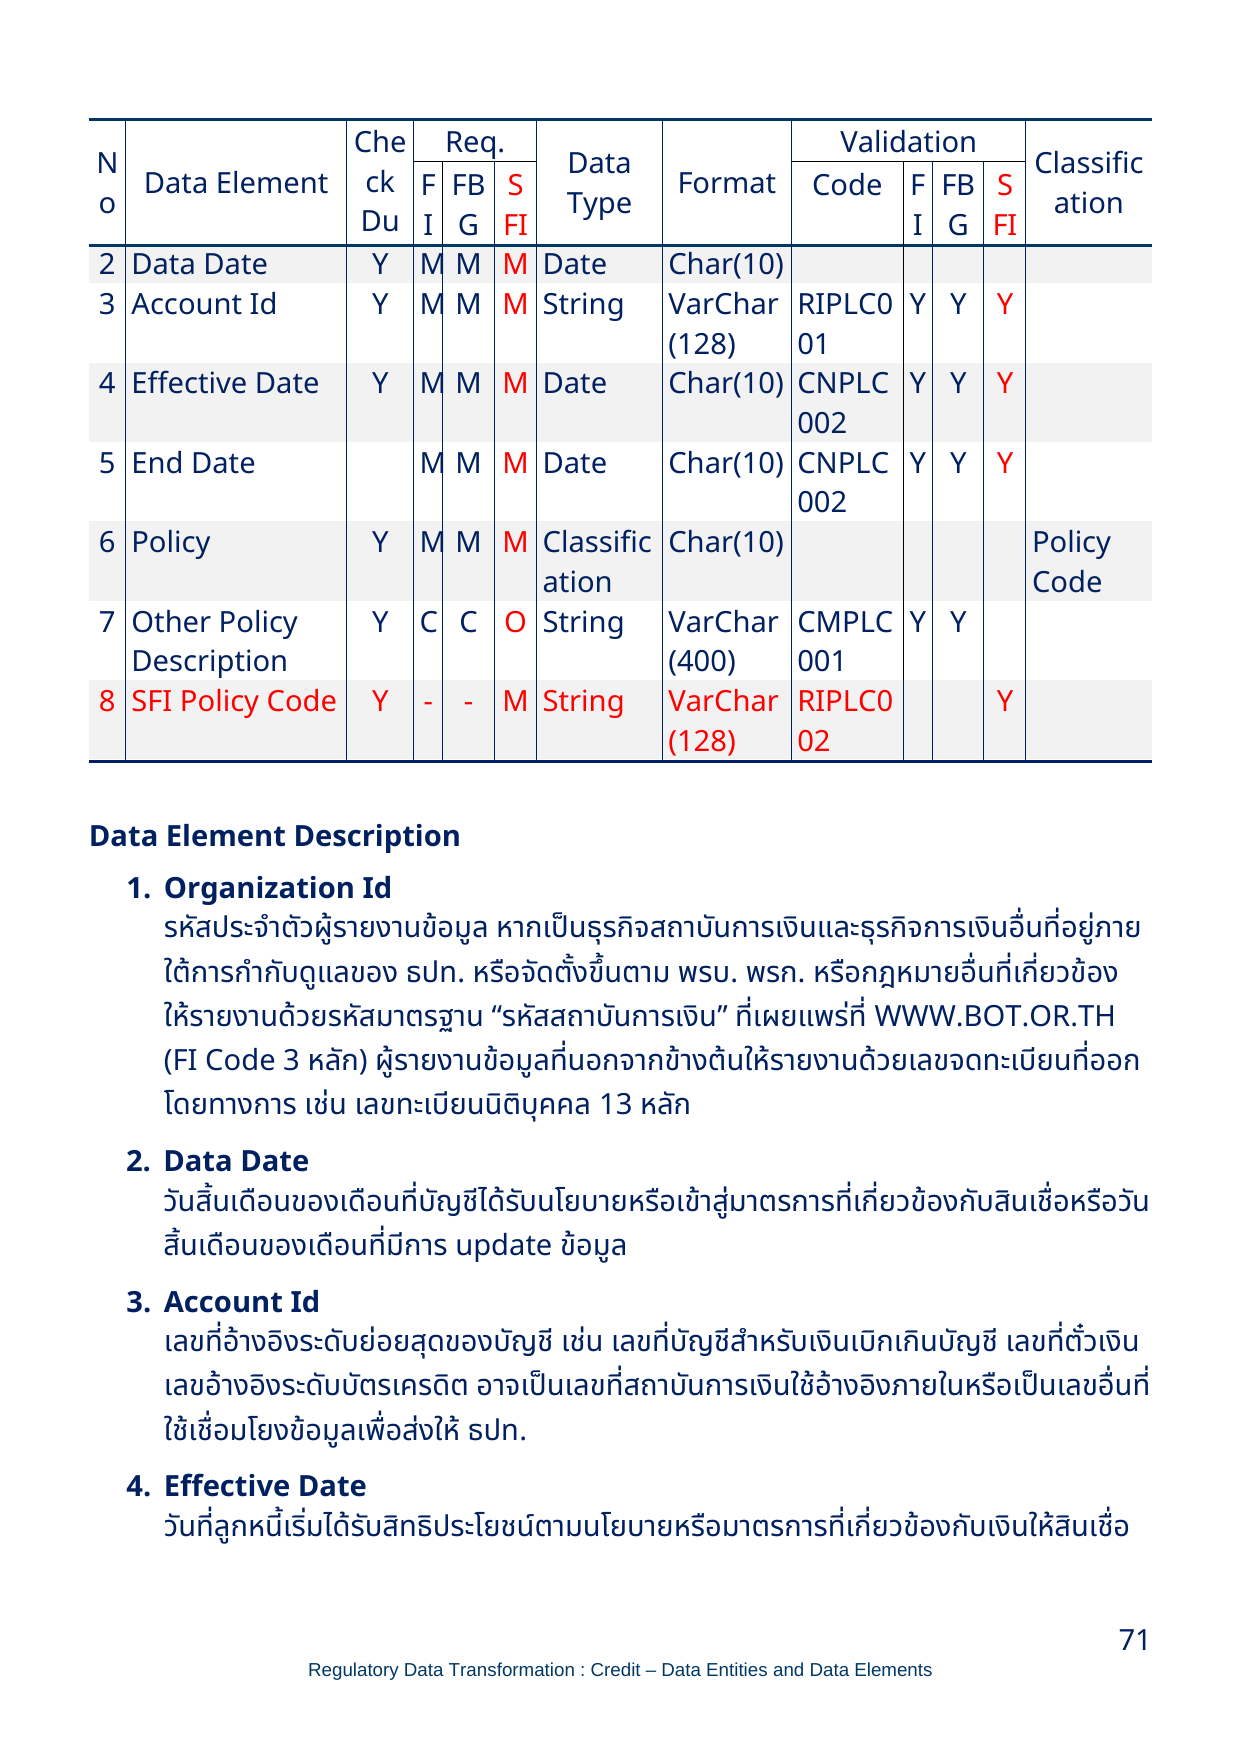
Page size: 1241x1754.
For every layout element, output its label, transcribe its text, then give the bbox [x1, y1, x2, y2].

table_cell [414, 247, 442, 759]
list วันที่ลูกหนี้เริ่มได้รับสิทธิประโยชน์ตามนโยบายหรือมาตรการที่เกี่ยวข้องกับเงินให้สินเชื่อ [164, 1505, 1152, 1549]
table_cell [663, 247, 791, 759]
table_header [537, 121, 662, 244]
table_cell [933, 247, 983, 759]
list รหัสประจำตัวผู้รายงานข้อมูล หากเป็นธุรกิจสถาบันการเงินและธุรกิจการเงินอื่นที่อยู่ภายใต้การกำกับดูแลของ ธปท. หรือจัดตั้งขึ้นตาม พรบ. พรก. หรือกฎหมายอื่นที่เกี่ยวข้อง ให้รายงานด้วยรหัสมาตรฐาน “รหัสสถาบันการเงิน” ที่เผยแพร่ที่ www.bot.or.th (FI Code 3 หลัก) ผู้รายงานข้อมูลที่นอกจากข้างต้นให้รายงานด้วยเลขจดทะเบียนที่ออกโดยทางการ เช่น เลขทะเบียนนิติบุคคล 13 หลัก [164, 907, 1152, 1128]
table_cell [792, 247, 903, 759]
list Organization Id [126, 867, 1152, 907]
list Data Date [126, 1140, 1152, 1180]
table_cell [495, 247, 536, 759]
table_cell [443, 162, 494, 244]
list วันสิ้นเดือนของเดือนที่บัญชีได้รับนโยบายหรือเข้าสู่มาตรการที่เกี่ยวข้องกับสินเชื่อหรือวันสิ้นเดือนของเดือนที่มีการ update ข้อมูล [163, 1180, 1152, 1268]
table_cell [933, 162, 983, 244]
list เลขที่อ้างอิงระดับย่อยสุดของบัญชี เช่น เลขที่บัญชีสำหรับเงินเบิกเกินบัญชี เลขที่ตั๋วเงิน เลขอ้างอิงระดับบัตรเครดิต อาจเป็นเลขที่สถาบันการเงินใช้อ้างอิงภายในหรือเป็นเลขอื่นที่ใช้เชื่อมโยงข้อมูลเพื่อส่งให้ ธปท. [164, 1321, 1152, 1453]
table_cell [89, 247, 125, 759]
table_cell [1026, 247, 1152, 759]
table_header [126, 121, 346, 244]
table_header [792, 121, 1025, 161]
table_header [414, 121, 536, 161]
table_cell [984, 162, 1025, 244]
list Effective Date [126, 1466, 1152, 1505]
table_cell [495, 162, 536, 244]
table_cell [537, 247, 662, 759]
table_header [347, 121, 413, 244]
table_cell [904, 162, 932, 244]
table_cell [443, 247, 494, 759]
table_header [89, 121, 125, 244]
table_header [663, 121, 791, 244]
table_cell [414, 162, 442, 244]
list Account Id [126, 1281, 1152, 1321]
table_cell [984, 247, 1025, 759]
text Data Element Description [89, 815, 1152, 854]
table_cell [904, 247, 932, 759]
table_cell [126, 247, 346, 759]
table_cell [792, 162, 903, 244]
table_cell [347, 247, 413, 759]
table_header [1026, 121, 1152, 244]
